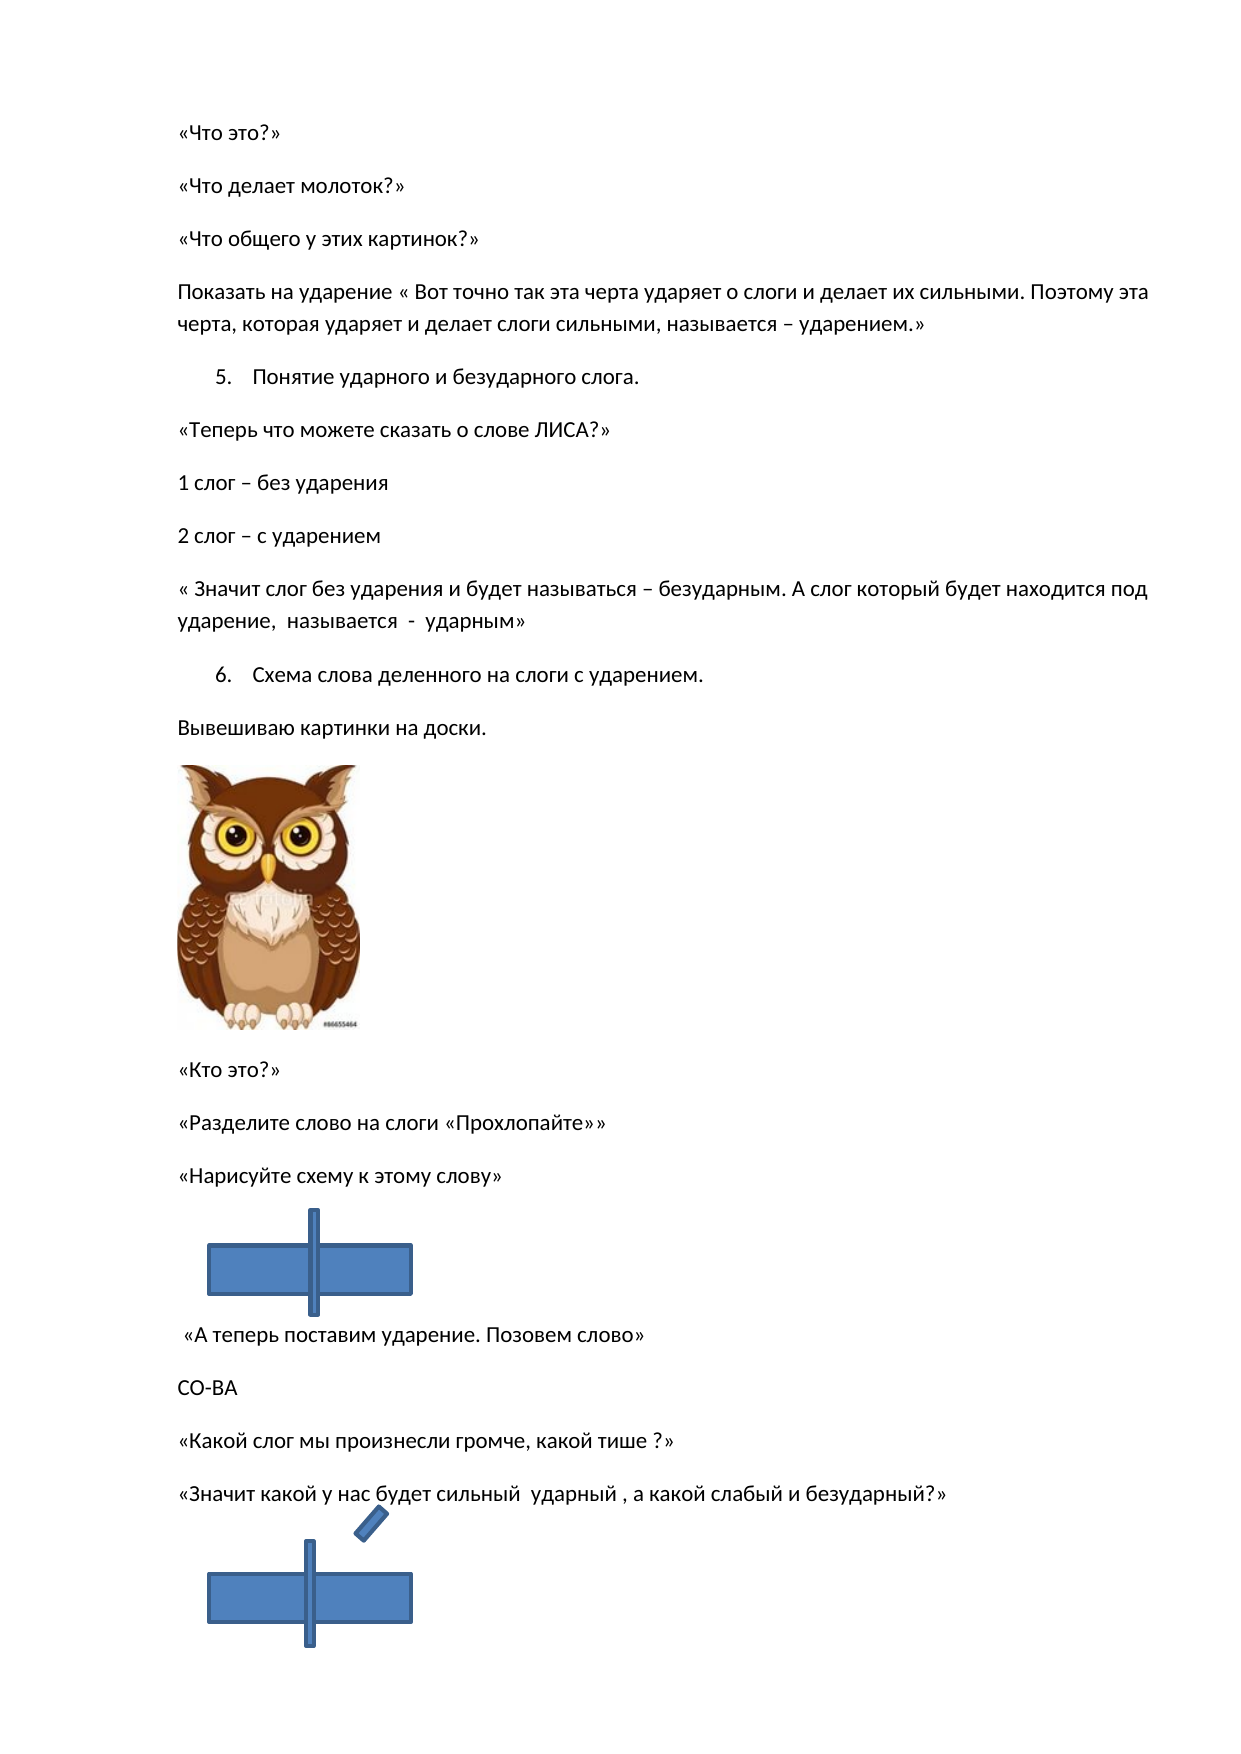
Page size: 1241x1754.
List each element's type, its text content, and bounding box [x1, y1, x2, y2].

picture [177, 765, 360, 1030]
text «Что делает молоток?» [177, 171, 1152, 199]
text СО-ВА [177, 1373, 1152, 1401]
text «Что это?» [177, 118, 1152, 146]
text «Какой слог мы произнесли громче, какой тише ?» [177, 1426, 1152, 1454]
list Схема слова деленного на слоги с ударением. [215, 660, 1152, 688]
text «Нарисуйте схему к этому слову» [177, 1161, 1152, 1189]
text 2 слог – с ударением [177, 521, 1152, 549]
text «Значит какой у нас будет сильный ударный , а какой слабый и безударный?» [177, 1479, 1152, 1507]
list Понятие ударного и безударного слога. [215, 362, 1152, 390]
text «Разделите слово на слоги «Прохлопайте»» [177, 1108, 1152, 1136]
text «Кто это?» [177, 1055, 1152, 1083]
text Показать на ударение « Вот точно так эта черта ударяет о слоги и делает их сильными. Поэтому эта черта, которая ударяет и делает слоги сильными, называется – ударением.» [177, 277, 1152, 337]
text «А теперь поставим ударение. Позовем слово» [177, 1320, 1152, 1348]
text Вывешиваю картинки на доски. [177, 713, 1152, 741]
text 1 слог – без ударения [177, 468, 1152, 496]
text «Теперь что можете сказать о слове ЛИСА?» [177, 415, 1152, 443]
text « Значит слог без ударения и будет называться – безударным. А слог который будет находится под ударение, называется - ударным» [177, 574, 1152, 635]
text «Что общего у этих картинок?» [177, 224, 1152, 252]
